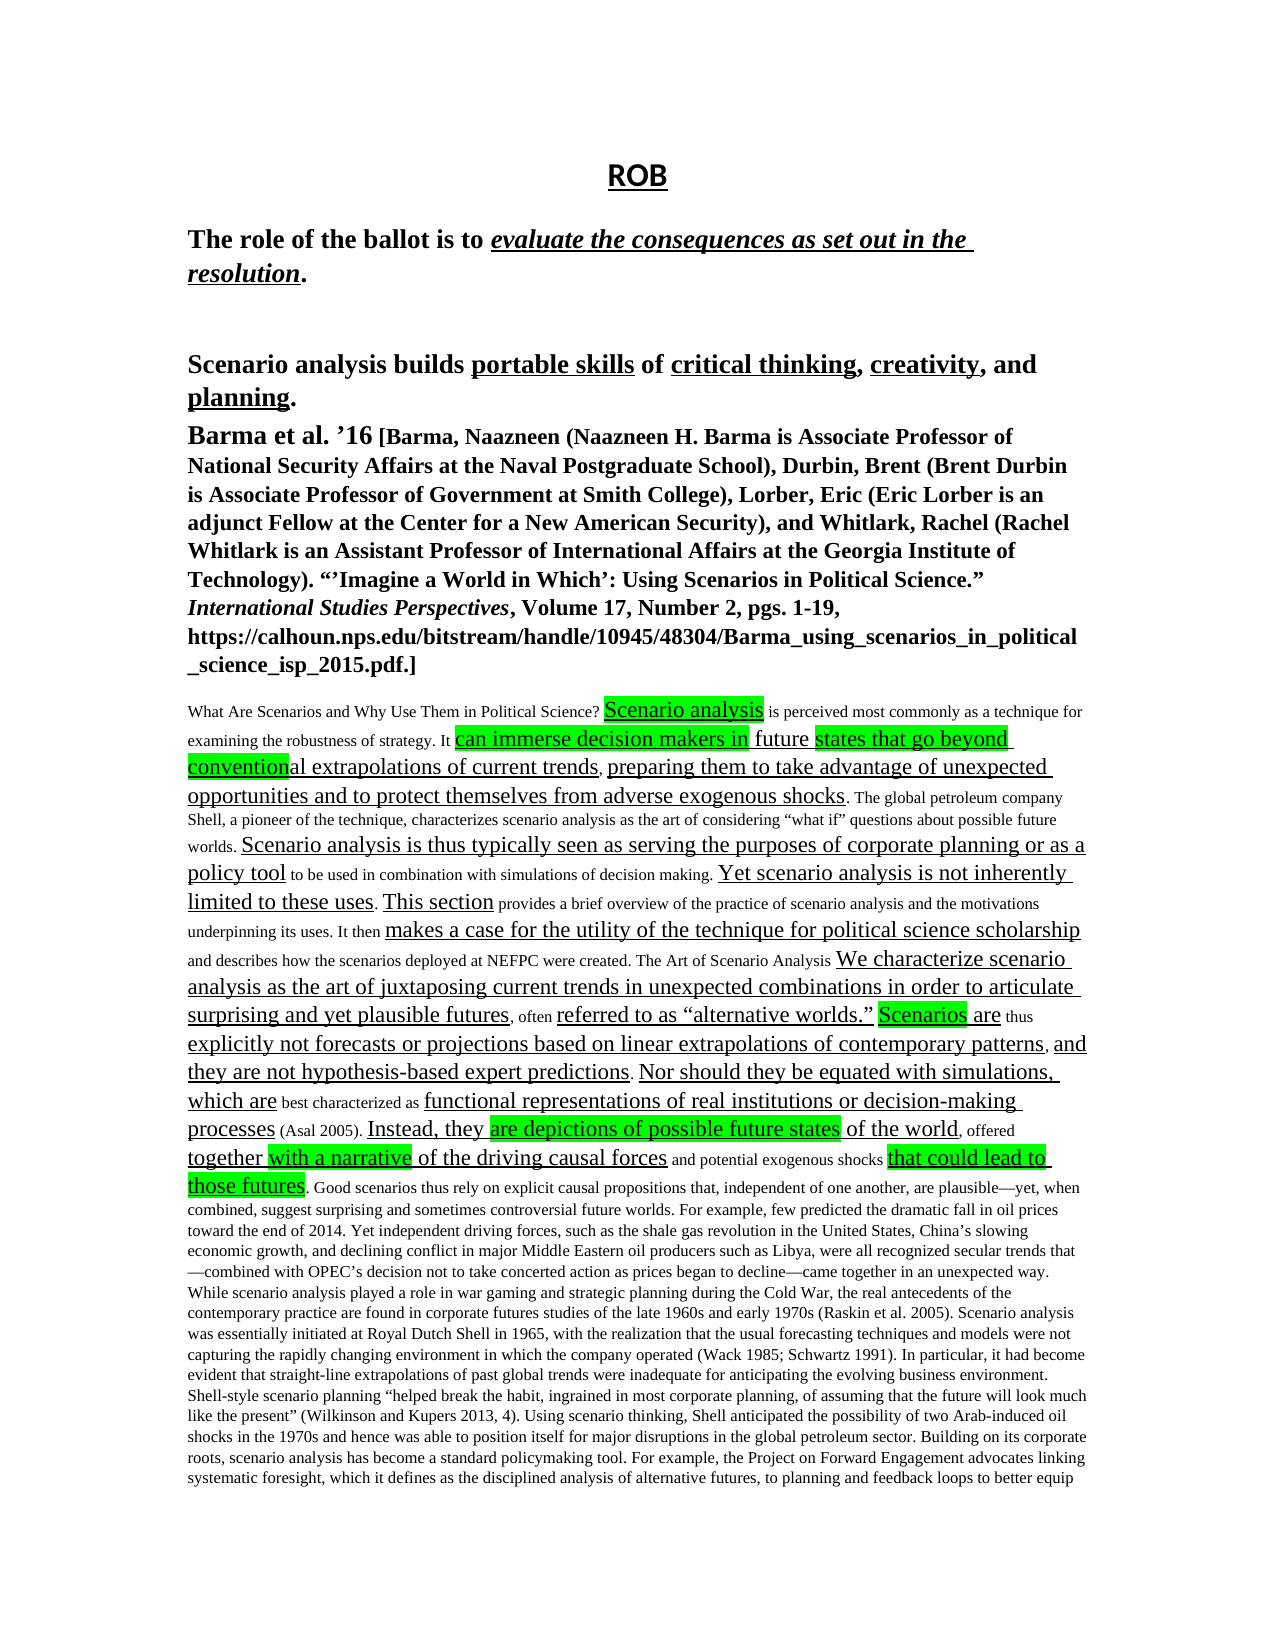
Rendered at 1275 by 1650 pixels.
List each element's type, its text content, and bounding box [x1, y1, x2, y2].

text Barma et al. ’16 [Barma, Naazneen (Naazneen H. Barma is Associate Professor of National Security Affairs at the Naval Postgraduate School), Durbin, Brent (Brent Durbin is Associate Professor of Government at Smith College), Lorber, Eric (Eric Lorber is an adjunct Fellow at the Center for a New American Security), and Whitlark, Rachel (Rachel Whitlark is an Assistant Professor of International Affairs at the Georgia Institute of Technology). “’Imagine a World in Which’: Using Scenarios in Political Science.” International Studies Perspectives, Volume 17, Number 2, pgs. 1-19, https://calhoun.nps.edu/bitstream/handle/10945/48304/Barma_using_scenarios_in_political_science_isp_2015.pdf.] [187, 419, 1087, 678]
subtitle ROB [187, 154, 1087, 195]
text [187, 696, 1087, 1487]
text Scenario analysis builds portable skills of critical thinking, creativity, and planning. [187, 348, 1087, 412]
text The role of the ballot is to evaluate the consequences as set out in the resolution. [187, 223, 1087, 288]
